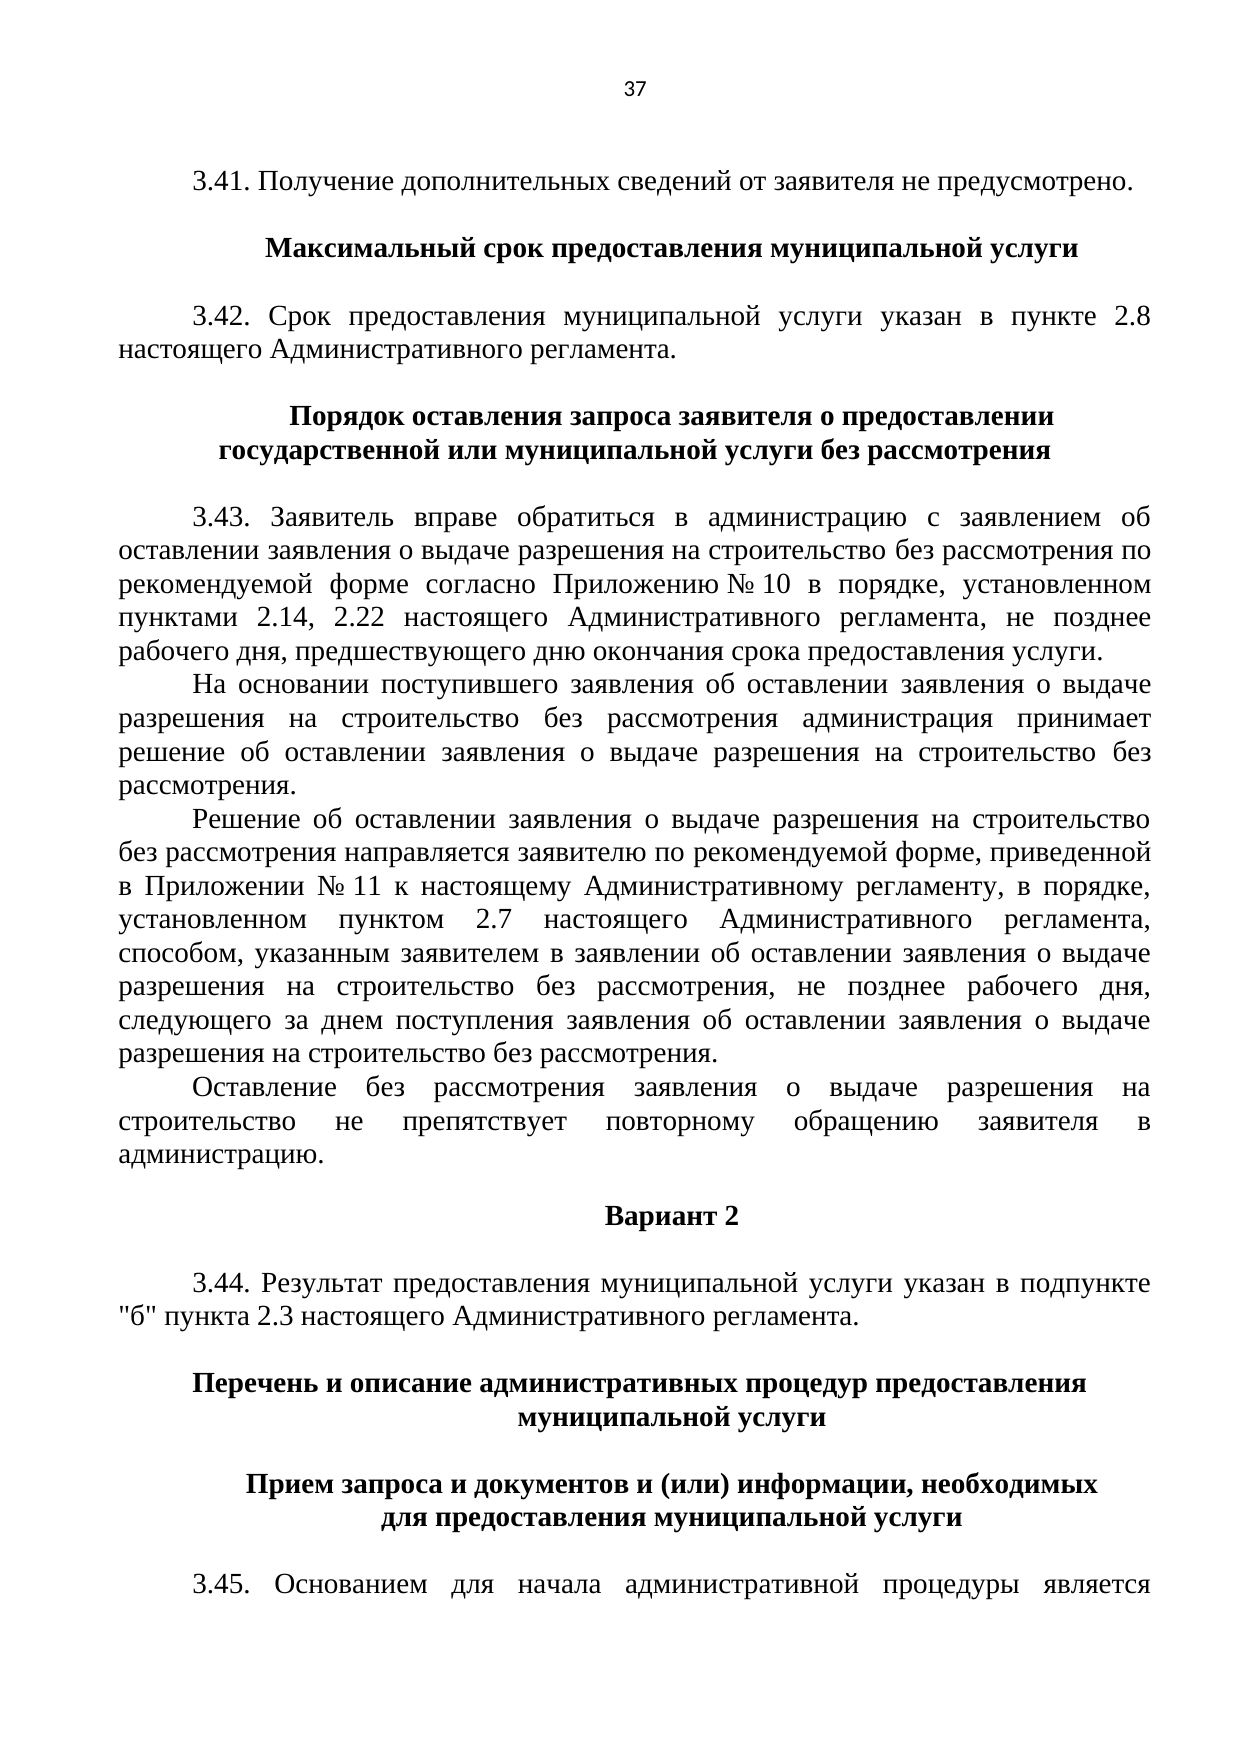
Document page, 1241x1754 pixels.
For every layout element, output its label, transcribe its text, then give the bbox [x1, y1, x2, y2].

text Прием запроса и документов и (или) информации, необходимых [118, 1466, 1152, 1499]
text 3.41. Получение дополнительных сведений от заявителя не предусмотрено. [118, 163, 1152, 197]
text Оставление без рассмотрения заявления о выдаче разрешения на строительство не препятствует повторному обращению заявителя в администрацию. [118, 1069, 1152, 1170]
text На основании поступившего заявления об оставлении заявления о выдаче разрешения на строительство без рассмотрения администрация принимает решение об оставлении заявления о выдаче разрешения на строительство без рассмотрения. [118, 667, 1152, 801]
text Перечень и описание административных процедур предоставления [118, 1365, 1152, 1399]
text муниципальной услуги [118, 1399, 1152, 1432]
text Решение об оставлении заявления о выдаче разрешения на строительство без рассмотрения направляется заявителю по рекомендуемой форме, приведенной в Приложении № 11 к настоящему Административному регламенту, в порядке, установленном пунктом 2.7 настоящего Административного регламента, способом, указанным заявителем в заявлении об оставлении заявления о выдаче разрешения на строительство без рассмотрения, не позднее рабочего дня, следующего за днем поступления заявления об оставлении заявления о выдаче разрешения на строительство без рассмотрения. [118, 801, 1152, 1069]
text Максимальный срок предоставления муниципальной услуги [118, 231, 1152, 264]
text 3.43. Заявитель вправе обратиться в администрацию с заявлением об оставлении заявления о выдаче разрешения на строительство без рассмотрения по рекомендуемой форме согласно Приложению № 10 в порядке, установленном пунктами 2.14, 2.22 настоящего Административного регламента, не позднее рабочего дня, предшествующего дню окончания срока предоставления услуги. [118, 499, 1152, 667]
text Вариант 2 [118, 1198, 1152, 1231]
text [118, 1567, 1152, 1600]
text для предоставления муниципальной услуги [118, 1499, 1152, 1533]
text 3.42. Срок предоставления муниципальной услуги указан в пункте 2.8 настоящего Административного регламента. [118, 298, 1152, 365]
text 3.44. Результат предоставления муниципальной услуги указан в подпункте "б" пункта 2.3 настоящего Административного регламента. [118, 1265, 1152, 1332]
text Порядок оставления запроса заявителя о предоставлении государственной или муниципальной услуги без рассмотрения [118, 398, 1152, 465]
